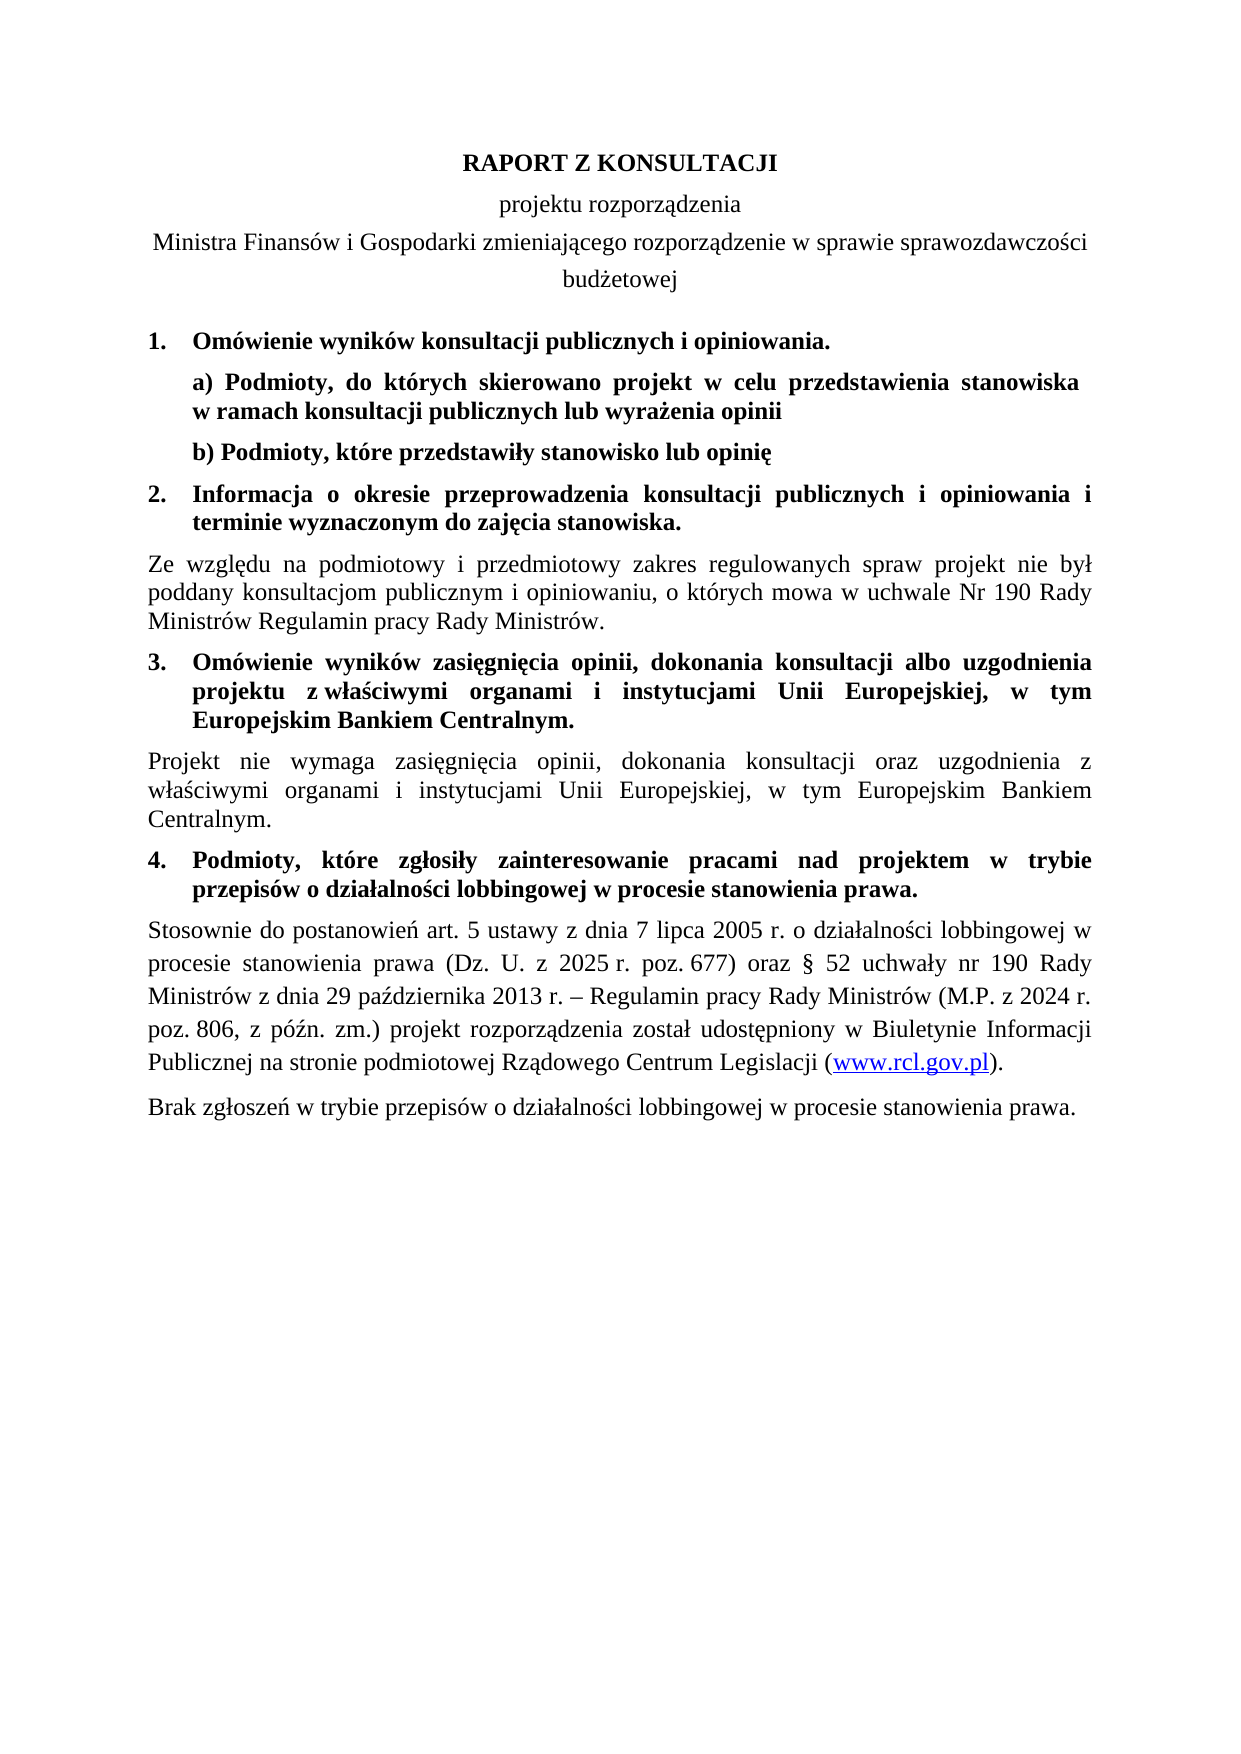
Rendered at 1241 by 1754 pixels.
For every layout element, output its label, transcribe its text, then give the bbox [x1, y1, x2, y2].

list Informacja o okresie przeprowadzenia konsultacji publicznych i opiniowania i terminie wyznaczonym do zajęcia stanowiska. [148, 479, 1093, 536]
text Ze względu na podmiotowy i przedmiotowy zakres regulowanych spraw projekt nie był poddany konsultacjom publicznym i opiniowaniu, o których mowa w uchwale Nr 190 Rady Ministrów Regulamin pracy Rady Ministrów. [148, 549, 1093, 635]
list Omówienie wyników zasięgnięcia opinii, dokonania konsultacji albo uzgodnienia projektu z właściwymi organami i instytucjami Unii Europejskiej, w tym Europejskim Bankiem Centralnym. [148, 647, 1093, 734]
list Omówienie wyników konsultacji publicznych i opiniowania. [148, 326, 1093, 355]
text Ministra Finansów i Gospodarki zmieniającego rozporządzenie w sprawie sprawozdawczości budżetowej [148, 218, 1093, 293]
text Brak zgłoszeń w trybie przepisów o działalności lobbingowej w procesie stanowienia prawa. [148, 1092, 1093, 1121]
text a) Podmioty, do których skierowano projekt w celu przedstawienia stanowiska w ramach konsultacji publicznych lub wyrażenia opinii [192, 367, 1093, 425]
text RAPORT Z KONSULTACJI [148, 148, 1093, 176]
list Podmioty, które zgłosiły zainteresowanie pracami nad projektem w trybie przepisów o działalności lobbingowej w procesie stanowienia prawa. [148, 845, 1093, 902]
text Projekt nie wymaga zasięgnięcia opinii, dokonania konsultacji oraz uzgodnienia z właściwymi organami i instytucjami Unii Europejskiej, w tym Europejskim Bankiem Centralnym. [148, 746, 1093, 832]
text projektu rozporządzenia [148, 181, 1093, 218]
text b) Podmioty, które przedstawiły stanowisko lub opinię [192, 437, 1093, 466]
text Stosownie do postanowień art. 5 ustawy z dnia 7 lipca 2005 r. o działalności lobbingowej w procesie stanowienia prawa (Dz. U. z 2025 r. poz. 677) oraz § 52 uchwały nr 190 Rady Ministrów z dnia 29 października 2013 r. – Regulamin pracy Rady Ministrów (M.P. z 2024 r. poz. 806, z późn. zm.) projekt rozporządzenia został udostępniony w Biuletynie Informacji Publicznej na stronie podmiotowej Rządowego Centrum Legislacji (www.rcl.gov.pl). [148, 915, 1093, 1076]
